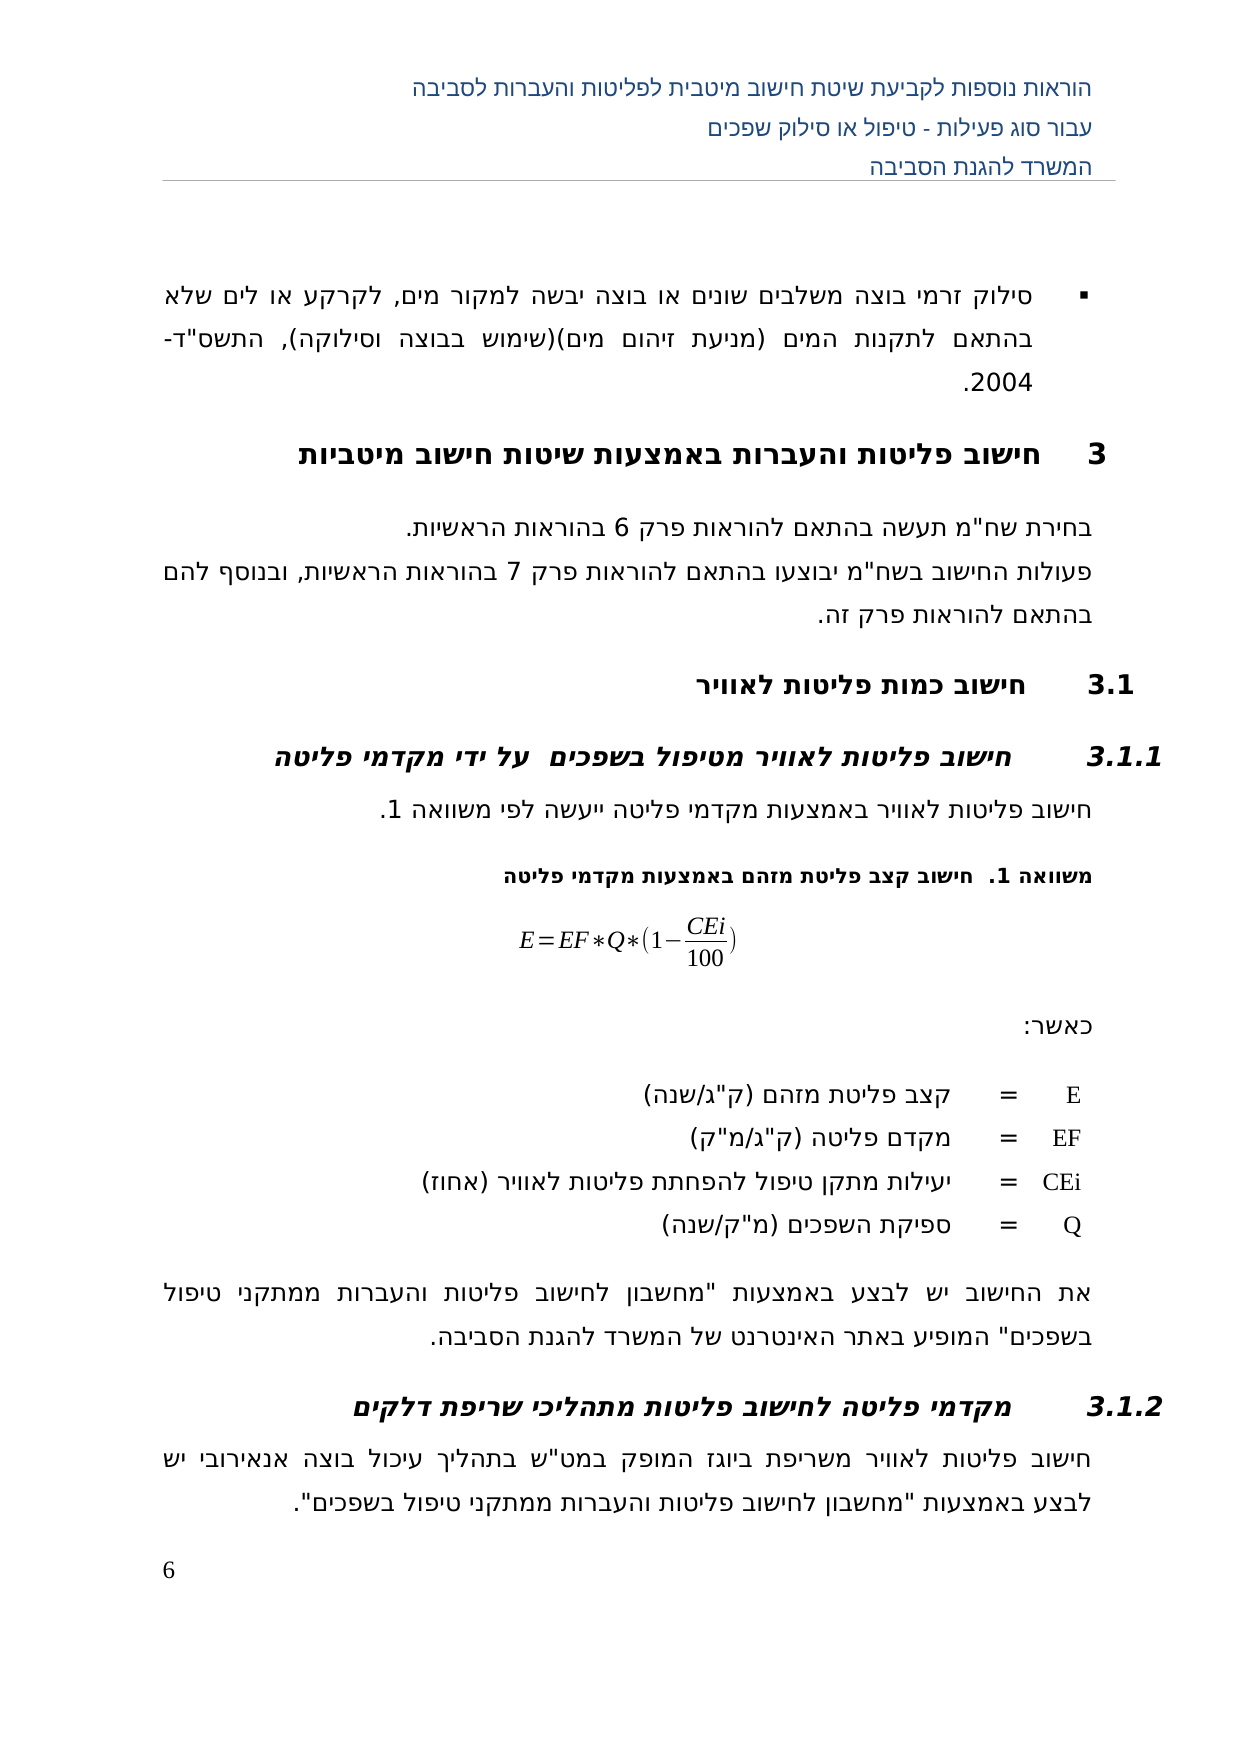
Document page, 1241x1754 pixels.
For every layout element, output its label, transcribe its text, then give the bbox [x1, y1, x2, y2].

table_cell EF [1019, 1123, 1093, 1167]
text פעולות החישוב בשח"מ יבוצעו בהתאם להוראות פרק 7 בהוראות הראשיות, ובנוסף להם בהתאם להוראות פרק זה. [162, 557, 1093, 630]
subtitle חישוב פליטות לאוויר מטיפול בשפכים על ידי מקדמי פליטה [162, 742, 1087, 773]
table_cell Q [1019, 1210, 1093, 1254]
text את החישוב יש לבצע באמצעות "מחשבון לחישוב פליטות והעברות ממתקני טיפול בשפכים" המופיע באתר האינטרנט של המשרד להגנת הסביבה. [162, 1279, 1093, 1352]
table_cell CEi [1019, 1167, 1093, 1210]
subtitle מקדמי פליטה לחישוב פליטות מתהליכי שריפת דלקים [162, 1391, 1087, 1423]
text חישוב פליטות לאוויר באמצעות מקדמי פליטה ייעשה לפי משוואה 1. [162, 795, 1093, 824]
text חישוב פליטות לאוויר משריפת ביוגז המופק במט"ש בתהליך עיכול בוצה אנאירובי יש לבצע באמצעות "מחשבון לחישוב פליטות והעברות ממתקני טיפול בשפכים". [162, 1445, 1093, 1518]
text בחירת שח"מ תעשה בהתאם להוראות פרק 6 בהוראות הראשיות. [162, 513, 1093, 542]
subtitle חישוב כמות פליטות לאוויר [162, 669, 1087, 701]
subtitle חישוב פליטות והעברות באמצעות שיטות חישוב מיטביות [162, 437, 1087, 471]
table_header = [963, 1080, 1019, 1123]
table_cell ספיקת השפכים (מ"ק/שנה) [163, 1210, 963, 1254]
table_cell יעילות מתקן טיפול להפחתת פליטות לאוויר (אחוז) [163, 1167, 963, 1210]
table_header E [1019, 1080, 1093, 1123]
table_cell = [963, 1123, 1019, 1167]
list סילוק זרמי בוצה משלבים שונים או בוצה יבשה למקור מים, לקרקע או לים שלא בהתאם לתקנות המים (מניעת זיהום מים)(שימוש בבוצה וסילוקה), התשס"ד-2004. [162, 281, 1078, 398]
text משוואה 1. חישוב קצב פליטת מזהם באמצעות מקדמי פליטה [162, 864, 1093, 888]
table_cell = [963, 1167, 1019, 1210]
text כאשר: [162, 1011, 1093, 1040]
table_header קצב פליטת מזהם (ק"ג/שנה) [163, 1080, 963, 1123]
table_cell מקדם פליטה (ק"ג/מ"ק) [163, 1123, 963, 1167]
table_cell = [963, 1210, 1019, 1254]
